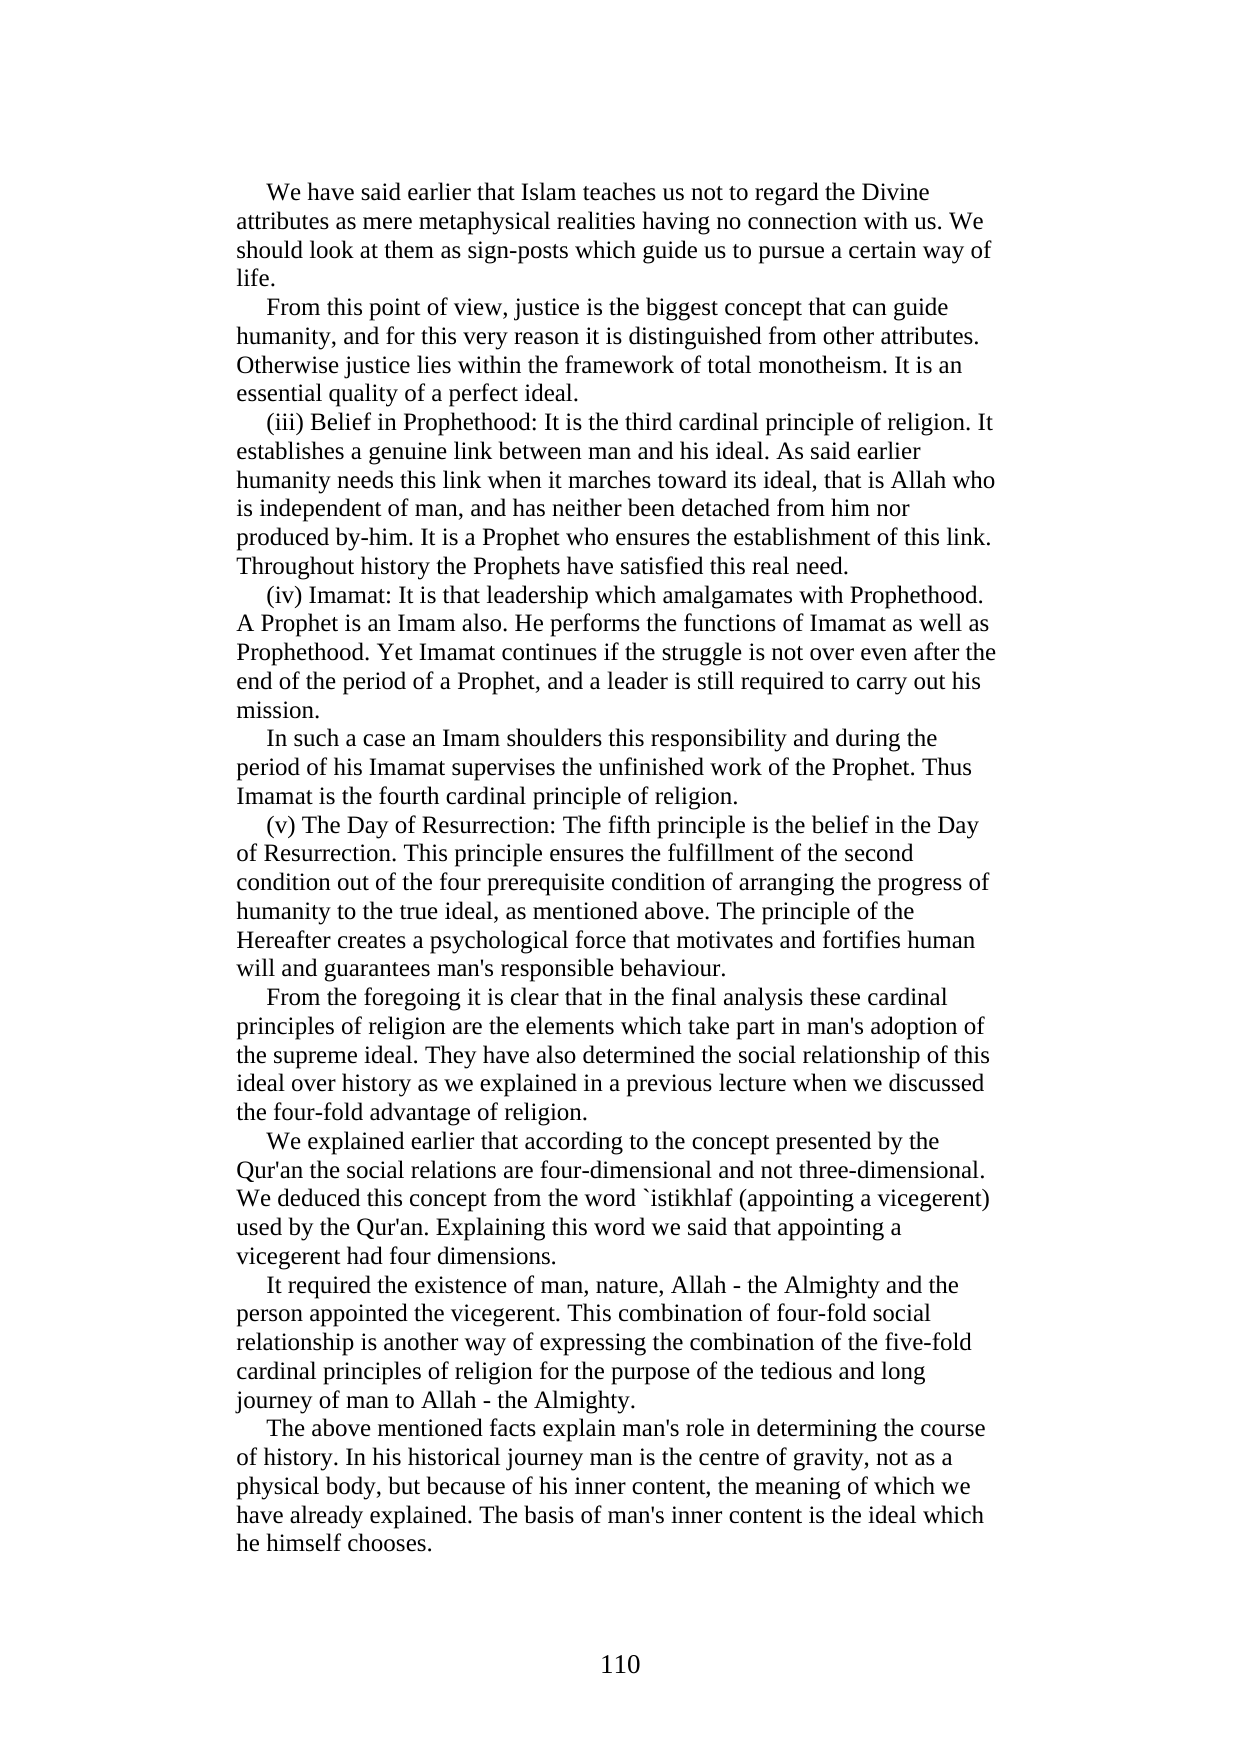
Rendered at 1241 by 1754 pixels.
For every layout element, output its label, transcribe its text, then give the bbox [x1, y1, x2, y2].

text In such a case an Imam shoulders this responsibility and during the period of his Imamat supervises the unfinished work of the Prophet. Thus Imamat is the fourth cardinal principle of religion. [236, 723, 1004, 810]
text (v) The Day of Resurrection: The fifth principle is the belief in the Day of Resurrection. This principle ensures the fulfillment of the second condition out of the four prerequisite condition of arranging the progress of humanity to the true ideal, as mentioned above. The principle of the Hereafter creates a psychological force that motivates and fortifies human will and guarantees man's responsible behaviour. [236, 810, 1004, 982]
text (iii) Belief in Prophethood: It is the third cardinal principle of religion. It establishes a genuine link between man and his ideal. As said earlier humanity needs this link when it marches toward its ideal, that is Allah who is independent of man, and has neither been detached from him nor produced by-him. It is a Prophet who ensures the establishment of this link. Throughout history the Prophets have satisfied this real need. [236, 407, 1004, 580]
text We explained earlier that according to the concept presented by the Qur'an the social relations are four-dimensional and not three-dimensional. We deduced this concept from the word `istikhlaf (appointing a vicegerent) used by the Qur'an. Explaining this word we said that appointing a vicegerent had four dimensions. [236, 1126, 1004, 1270]
text We have said earlier that Islam teaches us not to regard the Divine attributes as mere metaphysical realities having no connection with us. We should look at them as sign-posts which guide us to pursue a certain way of life. [236, 177, 1004, 292]
text From the foregoing it is clear that in the final analysis these cardinal principles of religion are the elements which take part in man's adoption of the supreme ideal. They have also determined the social relationship of this ideal over history as we explained in a previous lecture when we discussed the four-fold advantage of religion. [236, 982, 1004, 1126]
text (iv) Imamat: It is that leadership which amalgamates with Prophethood. A Prophet is an Imam also. He performs the functions of Imamat as well as Prophethood. Yet Imamat continues if the struggle is not over even after the end of the period of a Prophet, and a leader is still required to carry out his mission. [236, 580, 1004, 723]
text From this point of view, justice is the biggest concept that can guide humanity, and for this very reason it is distinguished from other attributes. Otherwise justice lies within the framework of total monotheism. It is an essential quality of a perfect ideal. [236, 292, 1004, 407]
text It required the existence of man, nature, Allah - the Almighty and the person appointed the vicegerent. This combination of four-fold social relationship is another way of expressing the combination of the five-fold cardinal principles of religion for the purpose of the tedious and long journey of man to Allah - the Almighty. [236, 1270, 1004, 1413]
text The above mentioned facts explain man's role in determining the course of history. In his historical journey man is the centre of gravity, not as a physical body, but because of his inner content, the meaning of which we have already explained. The basis of man's inner content is the ideal which he himself chooses. [236, 1413, 1004, 1557]
